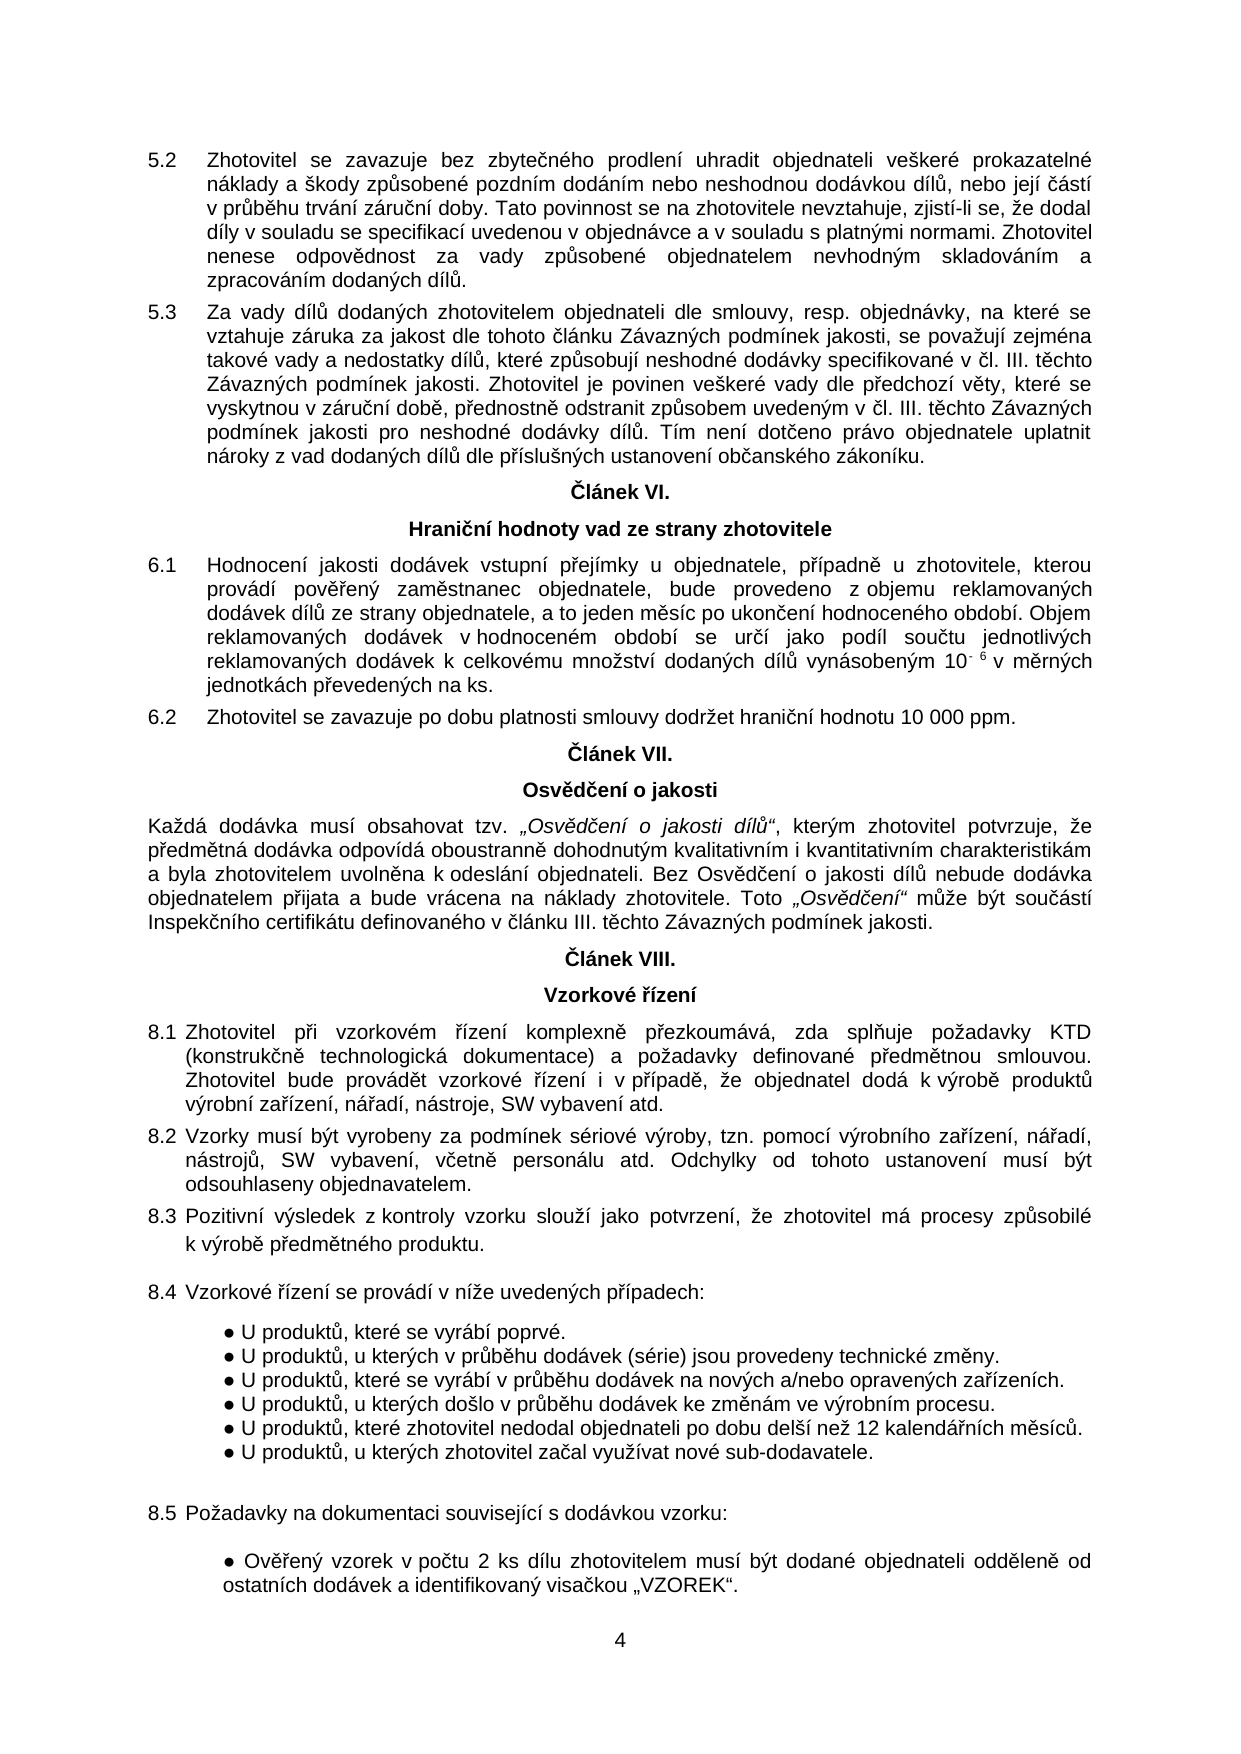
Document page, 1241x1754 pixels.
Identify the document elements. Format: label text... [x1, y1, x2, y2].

text ● U produktů, u kterých zhotovitel začal využívat nové sub-dodavatele. [223, 1439, 1093, 1463]
list Vzorkové řízení se provádí v níže uvedených případech: [148, 1280, 1093, 1304]
text ● U produktů, u kterých v průběhu dodávek (série) jsou provedeny technické změny. [223, 1344, 1093, 1368]
list Zhotovitel při vzorkovém řízení komplexně přezkoumává, zda splňuje požadavky KTD (konstrukčně technologická dokumentace) a požadavky definované předmětnou smlouvou. Zhotovitel bude provádět vzorkové řízení i v případě, že objednatel dodá k výrobě produktů výrobní zařízení, nářadí, nástroje, SW vybavení atd. [148, 1019, 1093, 1115]
subtitle Článek VI. [148, 480, 1093, 504]
list Za vady dílů dodaných zhotovitelem objednateli dle smlouvy, resp. objednávky, na které se vztahuje záruka za jakost dle tohoto článku Závazných podmínek jakosti, se považují zejména takové vady a nedostatky dílů, které způsobují neshodné dodávky specifikované v čl. III. těchto Závazných podmínek jakosti. Zhotovitel je povinen veškeré vady dle předchozí věty, které se vyskytnou v záruční době, přednostně odstranit způsobem uvedeným v čl. III. těchto Závazných podmínek jakosti pro neshodné dodávky dílů. Tím není dotčeno právo objednatele uplatnit nároky z vad dodaných dílů dle příslušných ustanovení občanského zákoníku. [148, 300, 1093, 467]
list Hodnocení jakosti dodávek vstupní přejímky u objednatele, případně u zhotovitele, kterou provádí pověřený zaměstnanec objednatele, bude provedeno z objemu reklamovaných dodávek dílů ze strany objednatele, a to jeden měsíc po ukončení hodnoceného období. Objem reklamovaných dodávek v hodnoceném období se určí jako podíl součtu jednotlivých reklamovaných dodávek k celkovému množství dodaných dílů vynásobeným 10- 6 v měrných jednotkách převedených na ks. [148, 553, 1093, 697]
list Požadavky na dokumentaci související s dodávkou vzorku: [148, 1501, 1093, 1525]
text ● U produktů, které se vyrábí poprvé. [223, 1320, 1093, 1344]
list Zhotovitel se zavazuje bez zbytečného prodlení uhradit objednateli veškeré prokazatelné náklady a škody způsobené pozdním dodáním nebo neshodnou dodávkou dílů, nebo její částí v průběhu trvání záruční doby. Tato povinnost se na zhotovitele nevztahuje, zjistí-li se, že dodal díly v souladu se specifikací uvedenou v objednávce a v souladu s platnými normami. Zhotovitel nenese odpovědnost za vady způsobené objednatelem nevhodným skladováním a zpracováním dodaných dílů. [148, 148, 1093, 291]
subtitle Článek VIII. [148, 947, 1093, 971]
subtitle Hraniční hodnoty vad ze strany zhotovitele [148, 516, 1093, 540]
subtitle Osvědčení o jakosti [148, 778, 1093, 802]
text ● U produktů, které zhotovitel nedodal objednateli po dobu delší než 12 kalendářních měsíců. [223, 1416, 1093, 1439]
text Každá dodávka musí obsahovat tzv. „Osvědčení o jakosti dílů“, kterým zhotovitel potvrzuje, že předmětná dodávka odpovídá oboustranně dohodnutým kvalitativním i kvantitativním charakteristikám a byla zhotovitelem uvolněna k odeslání objednateli. Bez Osvědčení o jakosti dílů nebude dodávka objednatelem přijata a bude vrácena na náklady zhotovitele. Toto „Osvědčení“ může být součástí Inspekčního certifikátu definovaného v článku III. těchto Závazných podmínek jakosti. [148, 814, 1093, 934]
text ● Ověřený vzorek v počtu 2 ks dílu zhotovitelem musí být dodané objednateli odděleně od ostatních dodávek a identifikovaný visačkou „VZOREK“. [223, 1549, 1093, 1597]
list Vzorky musí být vyrobeny za podmínek sériové výroby, tzn. pomocí výrobního zařízení, nářadí, nástrojů, SW vybavení, včetně personálu atd. Odchylky od tohoto ustanovení musí být odsouhlaseny objednavatelem. [148, 1124, 1093, 1196]
text ● U produktů, které se vyrábí v průběhu dodávek na nových a/nebo opravených zařízeních. [223, 1368, 1093, 1392]
text ● U produktů, u kterých došlo v průběhu dodávek ke změnám ve výrobním procesu. [223, 1392, 1093, 1416]
subtitle Článek VII. [148, 741, 1093, 765]
subtitle Vzorkové řízení [148, 983, 1093, 1007]
list Pozitivní výsledek z kontroly vzorku slouží jako potvrzení, že zhotovitel má procesy způsobilé k výrobě předmětného produktu. [148, 1204, 1093, 1255]
list Zhotovitel se zavazuje po dobu platnosti smlouvy dodržet hraniční hodnotu 10 000 ppm. [148, 705, 1093, 729]
